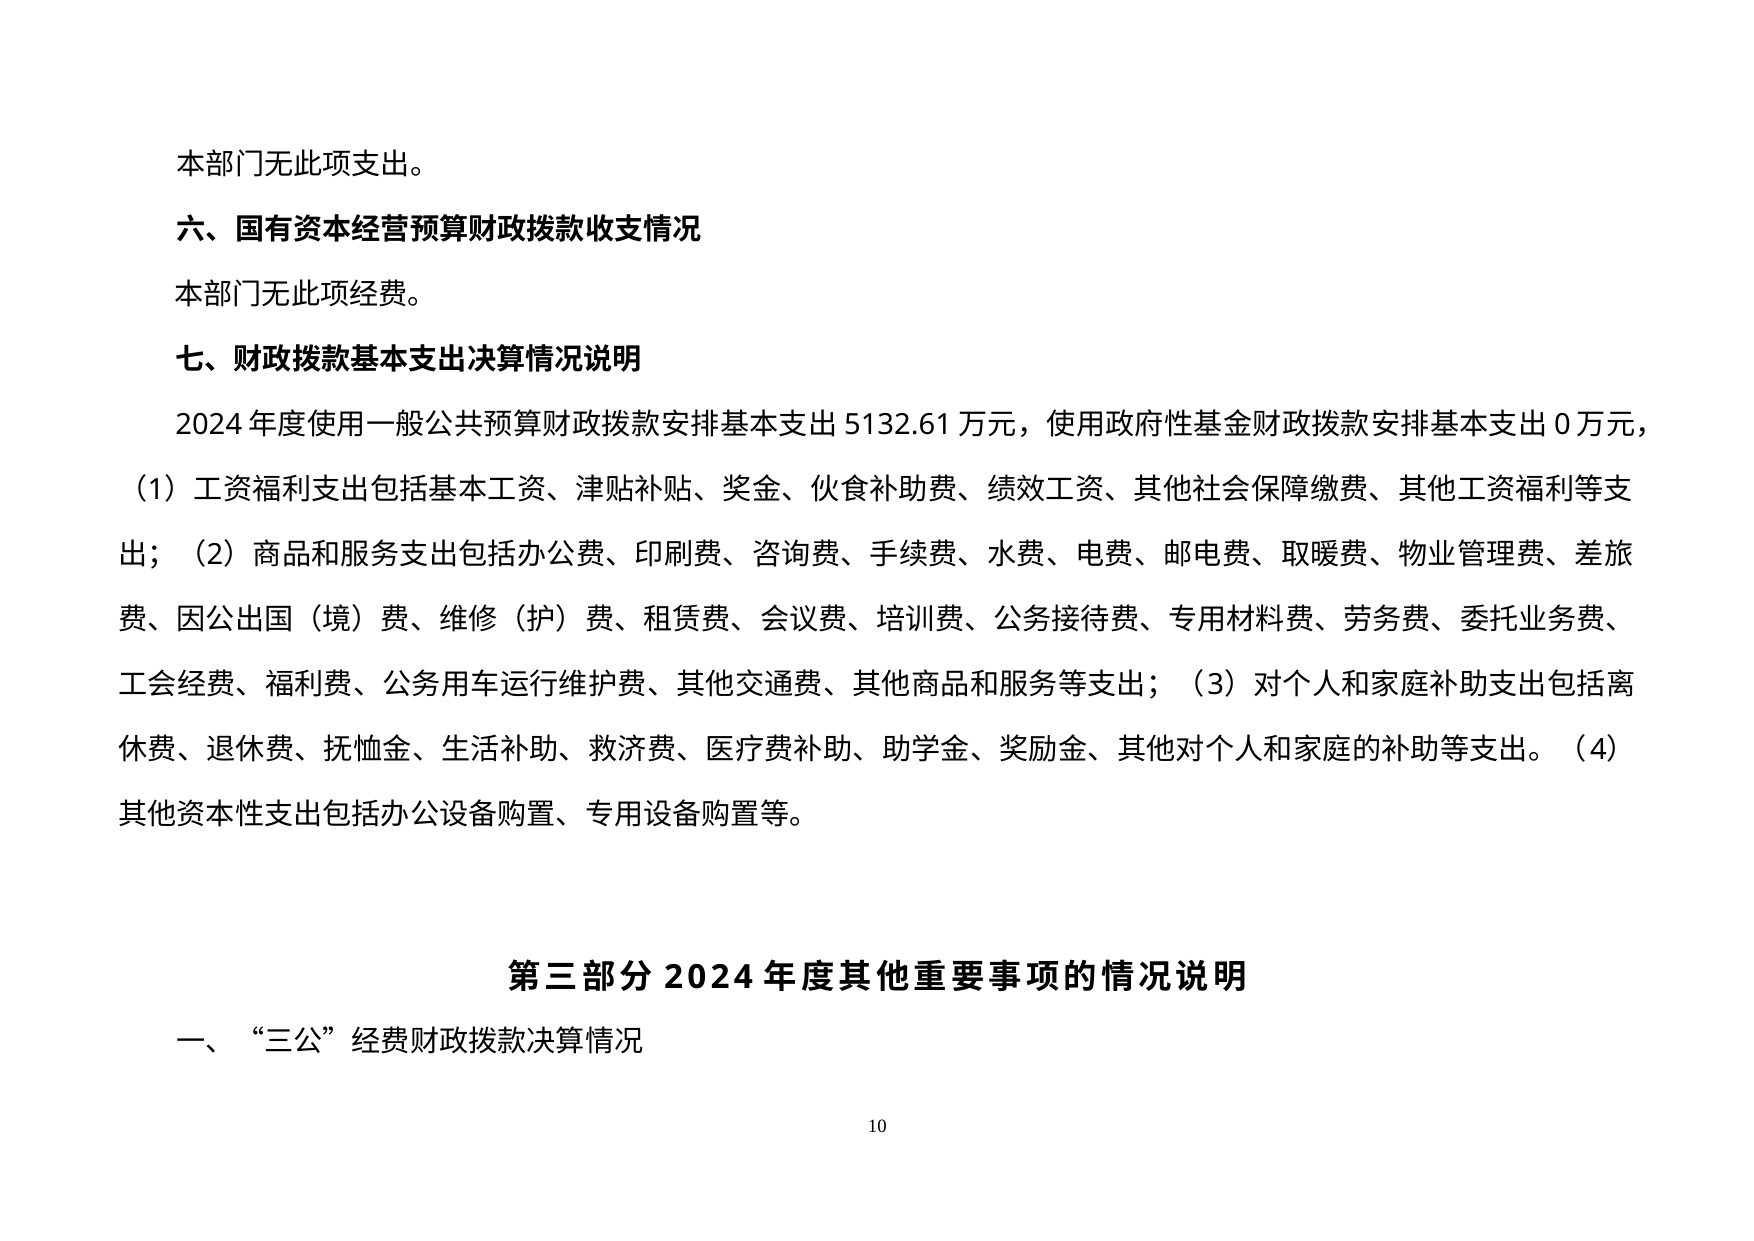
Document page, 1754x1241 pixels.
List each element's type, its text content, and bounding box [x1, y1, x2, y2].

text 本部门无此项支出。 [118, 129, 1636, 194]
text 一、“三公”经费财政拨款决算情况 [118, 1007, 1636, 1072]
text 本部门无此项经费。 [118, 259, 1636, 324]
text 第三部分2024年度其他重要事项的情况说明 [118, 942, 1636, 1007]
text 2024年度使用一般公共预算财政拨款安排基本支出5132.61万元，使用政府性基金财政拨款安排基本支出0万元，（1）工资福利支出包括基本工资、津贴补贴、奖金、伙食补助费、绩效工资、其他社会保障缴费、其他工资福利等支出；（2）商品和服务支出包括办公费、印刷费、咨询费、手续费、水费、电费、邮电费、取暖费、物业管理费、差旅费、因公出国（境）费、维修（护）费、租赁费、会议费、培训费、公务接待费、专用材料费、劳务费、委托业务费、工会经费、福利费、公务用车运行维护费、其他交通费、其他商品和服务等支出；（3）对个人和家庭补助支出包括离休费、退休费、抚恤金、生活补助、救济费、医疗费补助、助学金、奖励金、其他对个人和家庭的补助等支出。（4）其他资本性支出包括办公设备购置、专用设备购置等。 [118, 389, 1636, 844]
text 六、国有资本经营预算财政拨款收支情况 [118, 194, 1636, 259]
text 七、财政拨款基本支出决算情况说明 [118, 324, 1636, 389]
